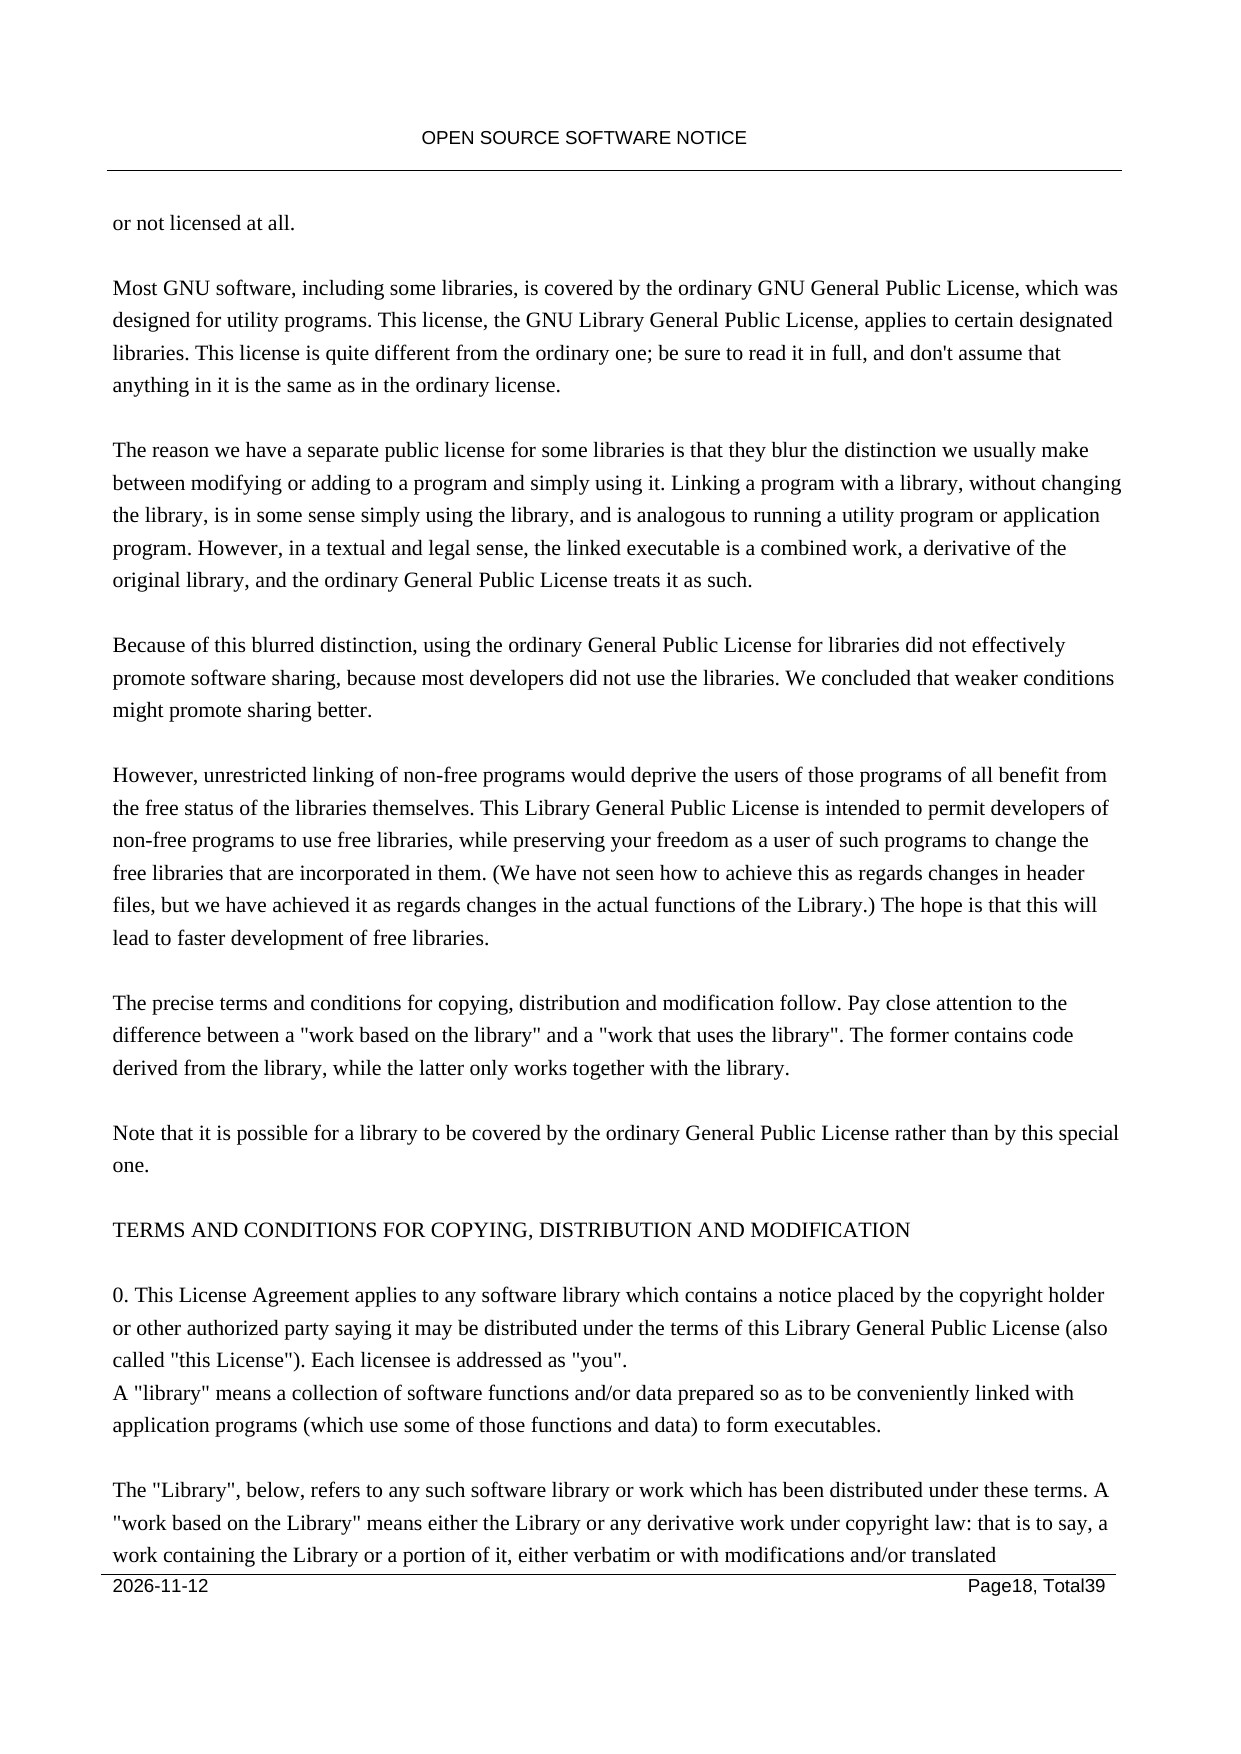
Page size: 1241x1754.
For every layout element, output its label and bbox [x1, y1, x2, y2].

text [112, 206, 1128, 1571]
